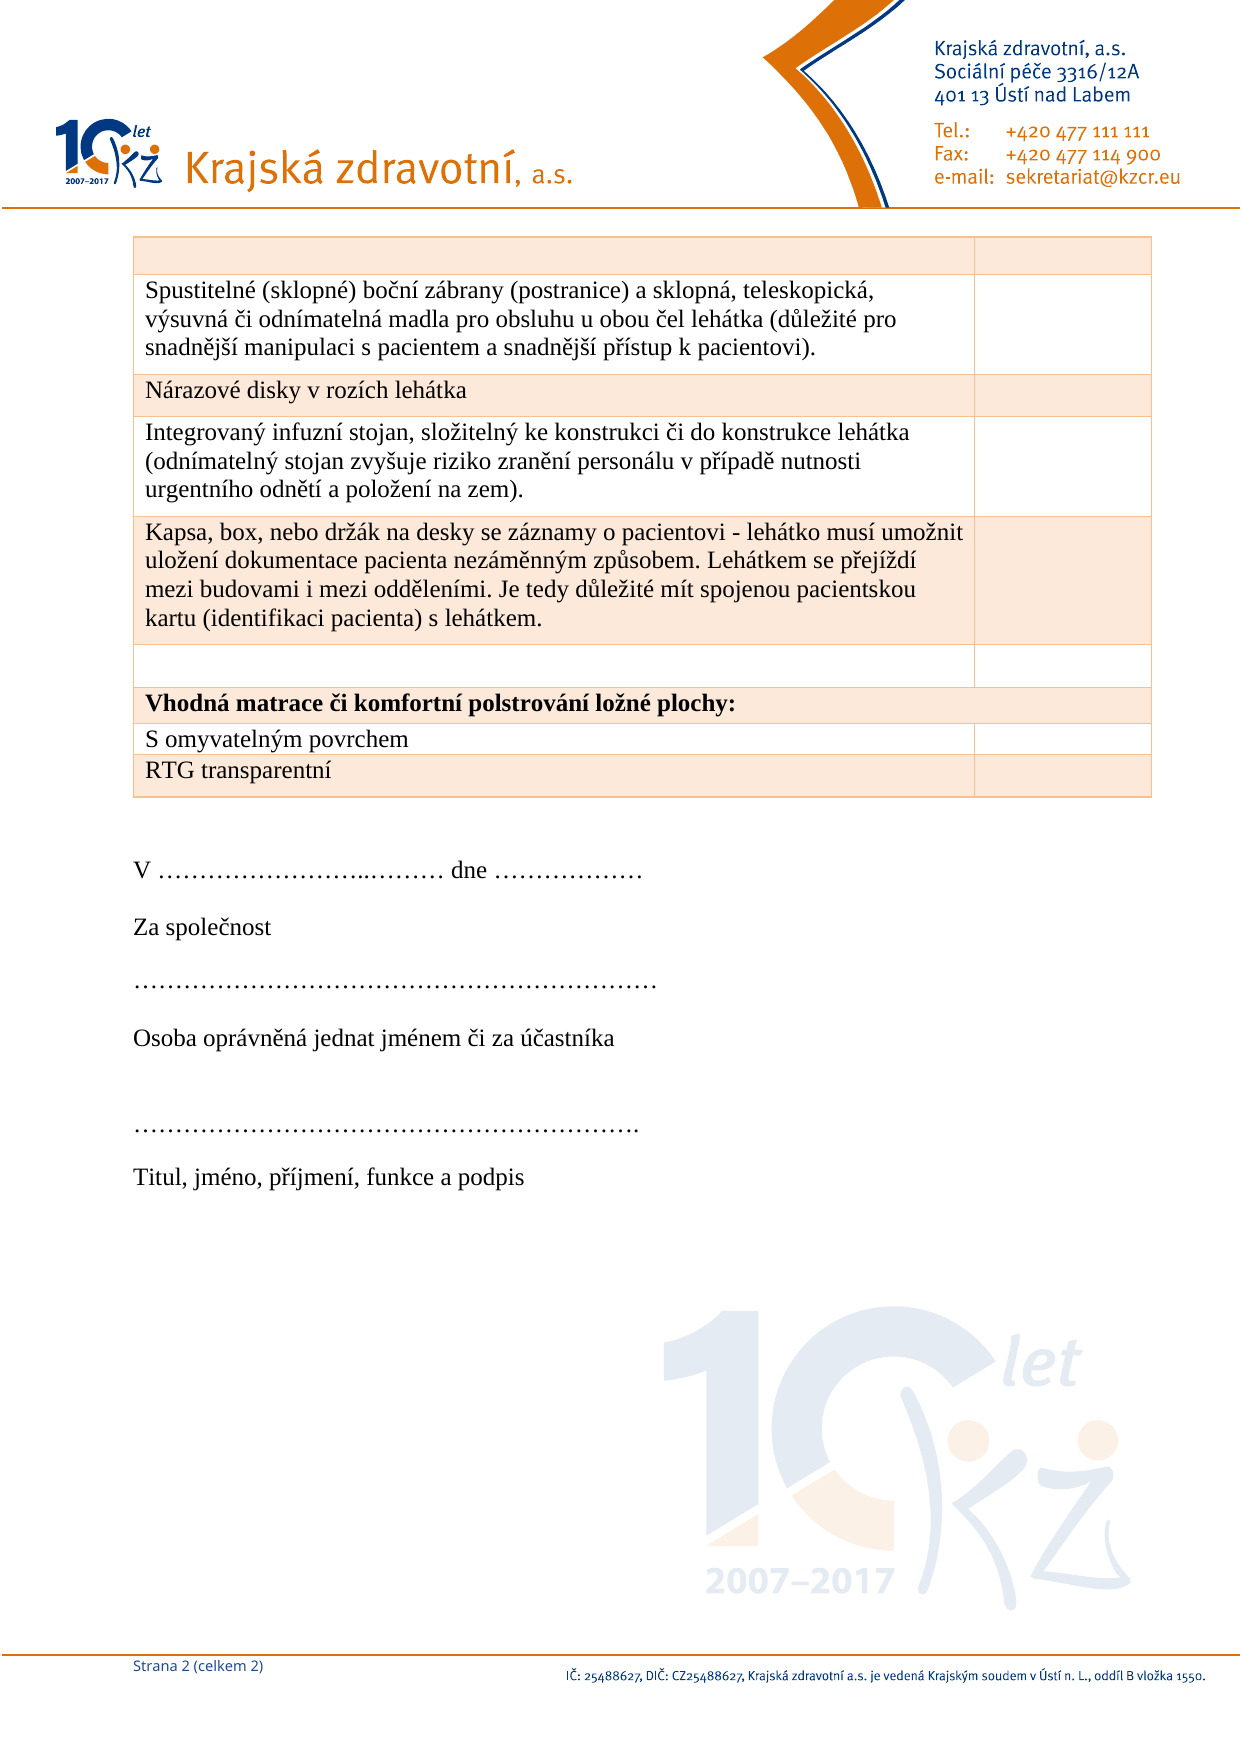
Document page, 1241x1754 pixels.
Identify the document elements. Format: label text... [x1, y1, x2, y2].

table_cell Integrovaný infuzní stojan, složitelný ke konstrukci či do konstrukce lehátka (odnímatelný stojan zvyšuje riziko zranění personálu v případě nutnosti urgentního odnětí a položení na zem). [134, 417, 974, 516]
text Titul, jméno, příjmení, funkce a podpis [133, 1138, 1152, 1190]
table_cell [975, 724, 1151, 754]
table_cell [975, 755, 1151, 796]
table_cell [975, 375, 1151, 416]
table_cell [975, 517, 1151, 644]
table_cell Spustitelné (sklopné) boční zábrany (postranice) a sklopná, teleskopická, výsuvná či odnímatelná madla pro obsluhu u obou čel lehátka (důležité pro snadnější manipulaci s pacientem a snadnější přístup k pacientovi). [134, 275, 974, 374]
table_cell Vhodná matrace či komfortní polstrování ložné plochy: [134, 688, 1151, 723]
table_cell [975, 417, 1151, 516]
text Osoba oprávněná jednat jménem či za účastníka [133, 1023, 1152, 1051]
text ……………………………………………………. [133, 1109, 1152, 1138]
table_cell RTG transparentní [134, 755, 974, 796]
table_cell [134, 238, 974, 274]
text Za společnost [133, 912, 1152, 941]
table_cell [975, 645, 1151, 687]
table_cell Kapsa, box, nebo držák na desky se záznamy o pacientovi - lehátko musí umožnit uložení dokumentace pacienta nezáměnným způsobem. Lehátkem se přejíždí mezi budovami i mezi odděleními. Je tedy důležité mít spojenou pacientskou kartu (identifikaci pacienta) s lehátkem. [134, 517, 974, 644]
table_cell Nárazové disky v rozích lehátka [134, 375, 974, 416]
table_cell [975, 238, 1151, 274]
table_cell S omyvatelným povrchem [134, 724, 974, 754]
text ……………………………………………………… [133, 941, 1152, 994]
table_cell [134, 645, 974, 687]
text V ……………………..……… dne ……………… [133, 855, 1152, 884]
table_cell [975, 275, 1151, 374]
